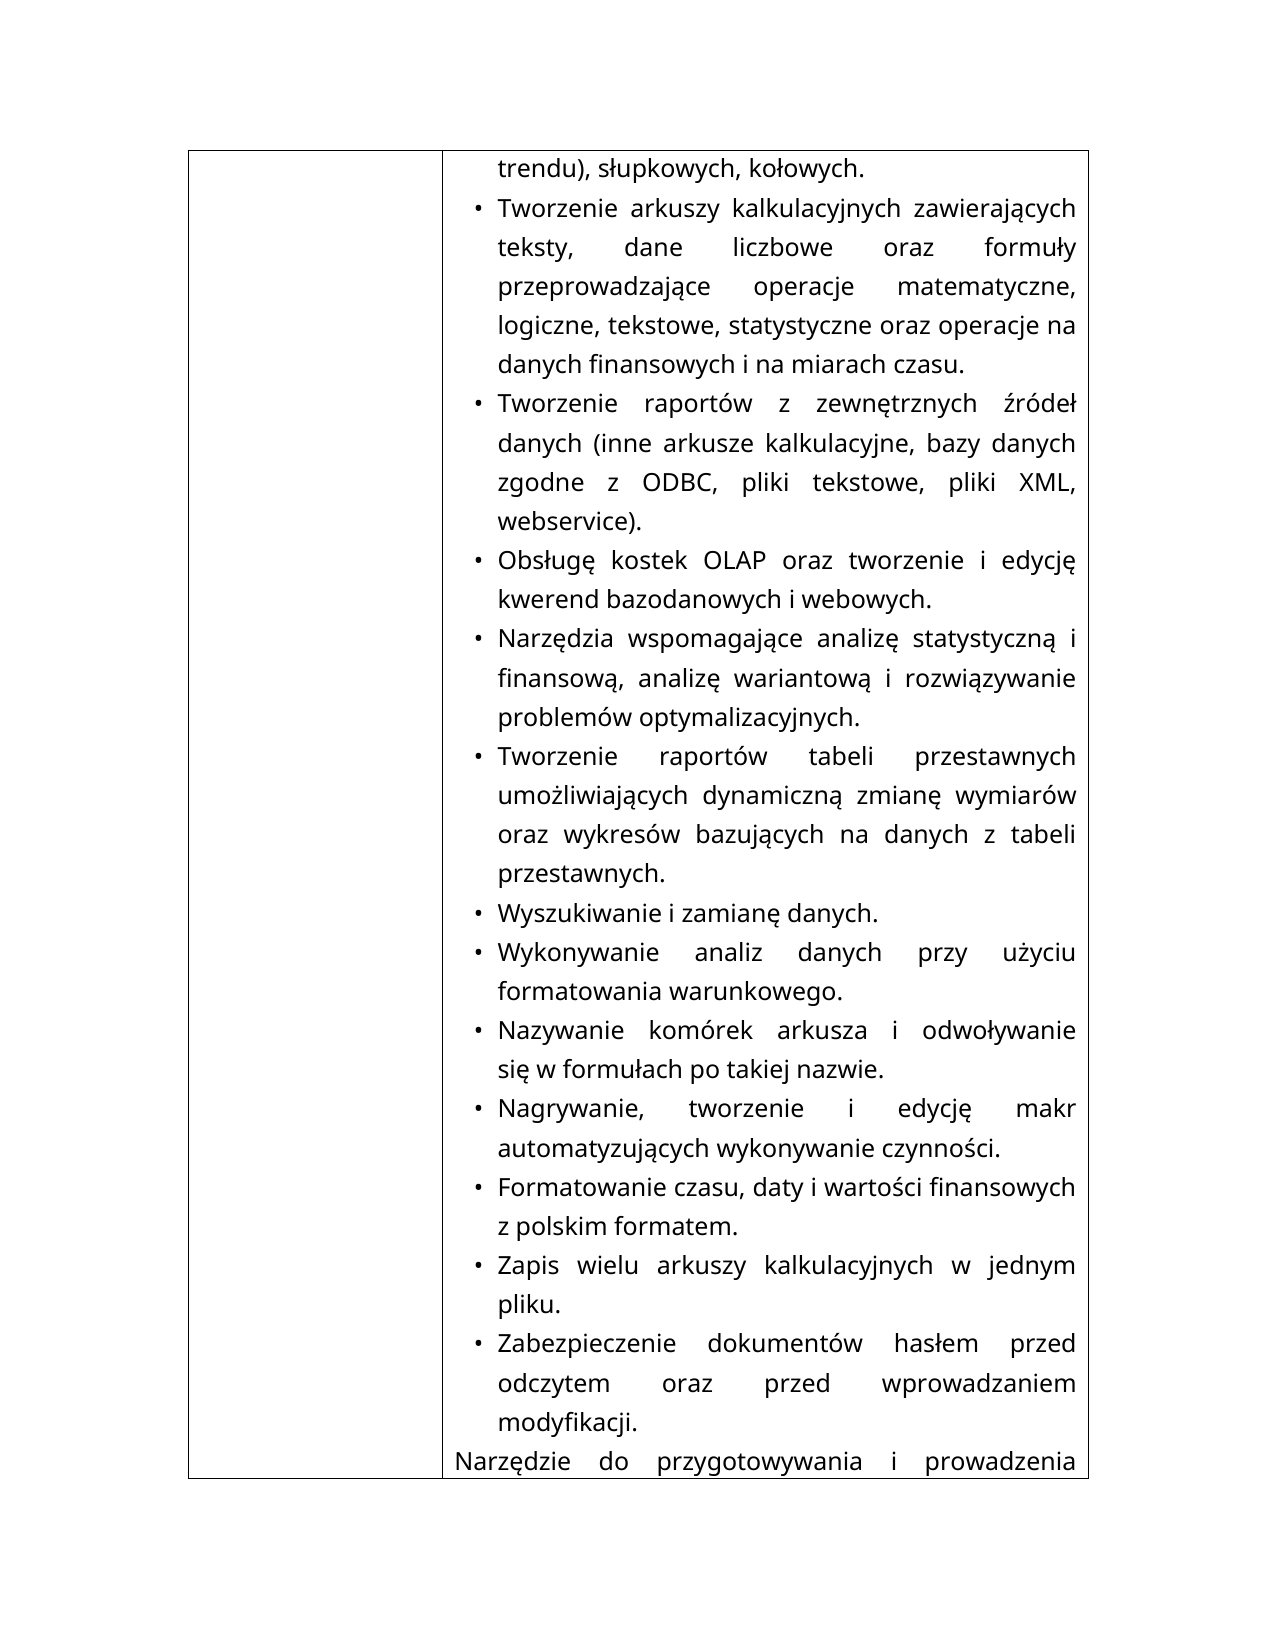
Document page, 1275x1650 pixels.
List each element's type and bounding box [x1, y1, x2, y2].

table_cell [443, 151, 1088, 1478]
table_cell [189, 151, 442, 1478]
